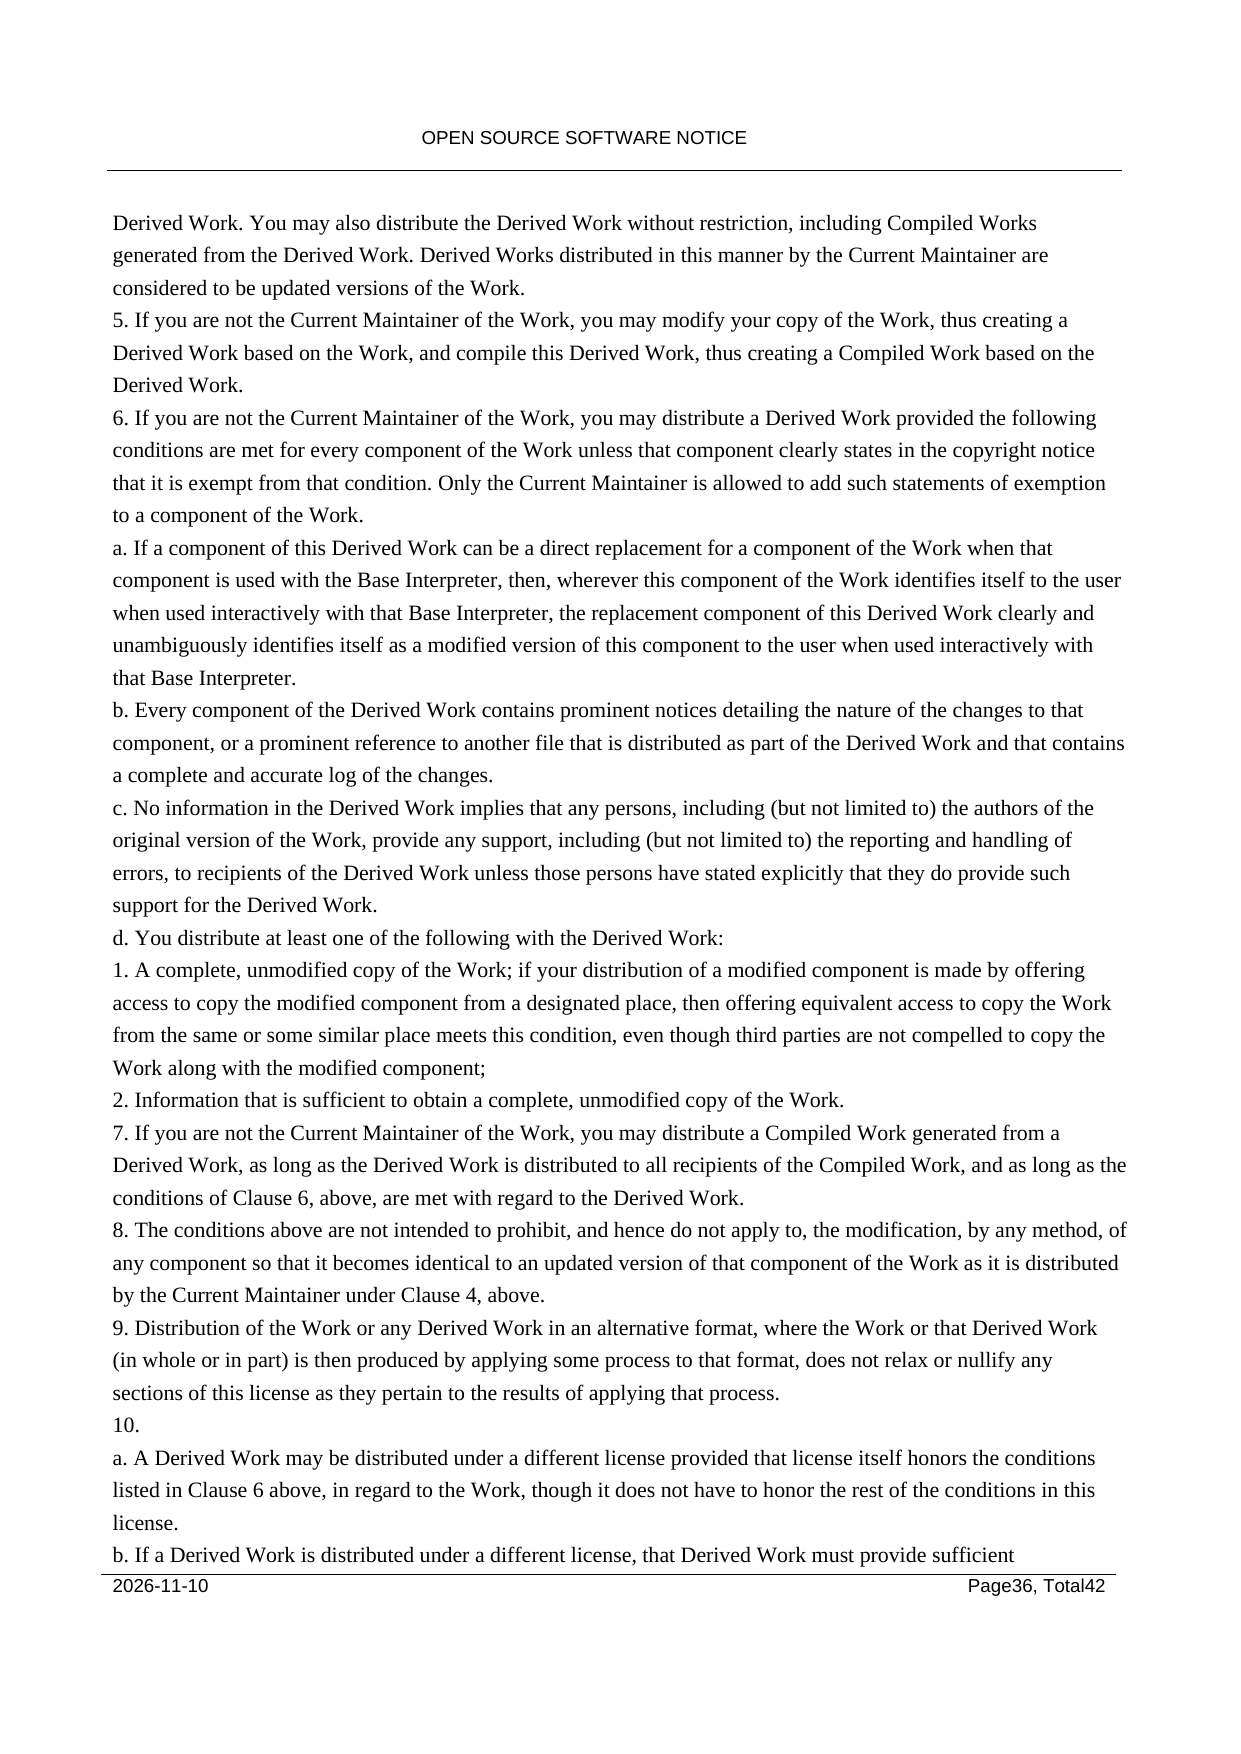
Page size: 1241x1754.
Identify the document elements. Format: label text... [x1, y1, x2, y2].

text 8. The conditions above are not intended to prohibit, and hence do not apply to, the modification, by any method, of any component so that it becomes identical to an updated version of that component of the Work as it is distributed by the Current Maintainer under Clause 4, above. [112, 1214, 1128, 1311]
text b. Every component of the Derived Work contains prominent notices detailing the nature of the changes to that component, or a prominent reference to another file that is distributed as part of the Derived Work and that contains a complete and accurate log of the changes. [112, 694, 1128, 791]
text 5. If you are not the Current Maintainer of the Work, you may modify your copy of the Work, thus creating a Derived Work based on the Work, and compile this Derived Work, thus creating a Compiled Work based on the Derived Work. [112, 304, 1128, 401]
text 2. Information that is sufficient to obtain a complete, unmodified copy of the Work. [112, 1084, 1128, 1116]
text 7. If you are not the Current Maintainer of the Work, you may distribute a Compiled Work generated from a Derived Work, as long as the Derived Work is distributed to all recipients of the Compiled Work, and as long as the conditions of Clause 6, above, are met with regard to the Derived Work. [112, 1116, 1128, 1214]
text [112, 1539, 1128, 1571]
text d. You distribute at least one of the following with the Derived Work: [112, 921, 1128, 954]
text 1. A complete, unmodified copy of the Work; if your distribution of a modified component is made by offering access to copy the modified component from a designated place, then offering equivalent access to copy the Work from the same or some similar place meets this condition, even though third parties are not compelled to copy the Work along with the modified component; [112, 954, 1128, 1084]
text 6. If you are not the Current Maintainer of the Work, you may distribute a Derived Work provided the following conditions are met for every component of the Work unless that component clearly states in the copyright notice that it is exempt from that condition. Only the Current Maintainer is allowed to add such statements of exemption to a component of the Work. [112, 401, 1128, 531]
text 9. Distribution of the Work or any Derived Work in an alternative format, where the Work or that Derived Work (in whole or in part) is then produced by applying some process to that format, does not relax or nullify any sections of this license as they pertain to the results of applying that process. [112, 1311, 1128, 1409]
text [112, 206, 1128, 304]
text a. If a component of this Derived Work can be a direct replacement for a component of the Work when that component is used with the Base Interpreter, then, wherever this component of the Work identifies itself to the user when used interactively with that Base Interpreter, the replacement component of this Derived Work clearly and unambiguously identifies itself as a modified version of this component to the user when used interactively with that Base Interpreter. [112, 531, 1128, 694]
text 10. [112, 1409, 1128, 1441]
text c. No information in the Derived Work implies that any persons, including (but not limited to) the authors of the original version of the Work, provide any support, including (but not limited to) the reporting and handling of errors, to recipients of the Derived Work unless those persons have stated explicitly that they do provide such support for the Derived Work. [112, 791, 1128, 921]
text a. A Derived Work may be distributed under a different license provided that license itself honors the conditions listed in Clause 6 above, in regard to the Work, though it does not have to honor the rest of the conditions in this license. [112, 1441, 1128, 1539]
